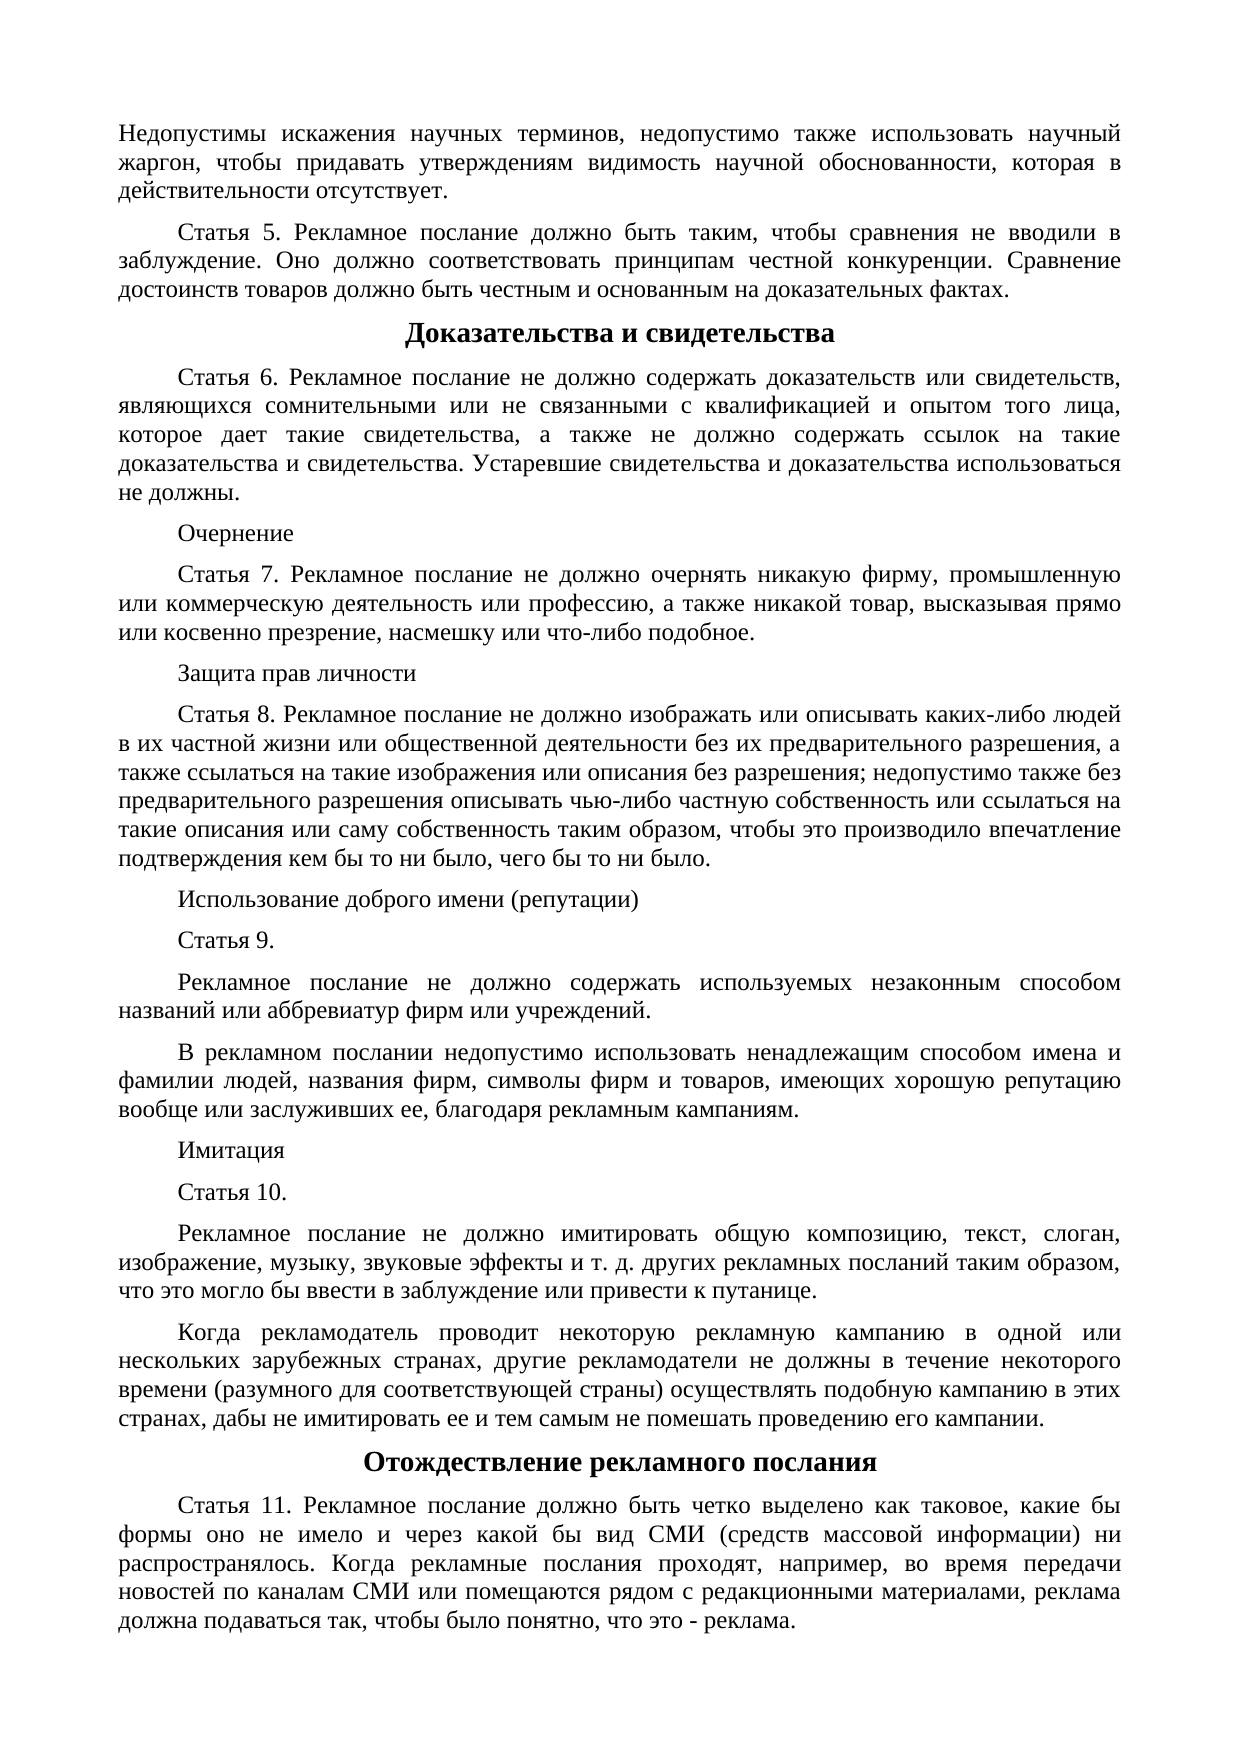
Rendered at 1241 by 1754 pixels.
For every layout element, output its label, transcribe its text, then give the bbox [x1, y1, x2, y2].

text Статья 11. Рекламное послание должно быть четко выделено как таковое, какие бы формы оно не имело и через какой бы вид СМИ (средств массовой информации) ни распространялось. Когда рекламные послания проходят, например, во время передачи новостей по каналам СМИ или помещаются рядом с редакционными материалами, реклама должна подаваться так, чтобы было понятно, что это - реклама. [118, 1490, 1122, 1634]
text Статья 6. Рекламное послание не должно содержать доказательств или свидетельств, являющихся сомнительными или не связанными с квалификацией и опытом того лица, которое дает такие свидетельства, а также не должно содержать ссылок на такие доказательства и свидетельства. Устаревшие свидетельства и доказательства использоваться не должны. [118, 362, 1122, 505]
text Статья 9. [118, 925, 1122, 954]
text Отождествление рекламного послания [118, 1444, 1122, 1478]
text Статья 10. [118, 1177, 1122, 1205]
text В рекламном послании недопустимо использовать ненадлежащим способом имена и фамилии людей, названия фирм, символы фирм и товаров, имеющих хорошую репутацию вообще или заслуживших ее, благодаря рекламным кампаниям. [118, 1037, 1122, 1123]
text Имитация [118, 1135, 1122, 1164]
text Рекламное послание не должно содержать используемых незаконным способом названий или аббревиатур фирм или учреждений. [118, 967, 1122, 1024]
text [118, 118, 1122, 204]
text Очернение [118, 518, 1122, 547]
text Рекламное послание не должно имитировать общую композицию, текст, слоган, изображение, музыку, звуковые эффекты и т. д. других рекламных посланий таким образом, что это могло бы ввести в заблуждение или привести к путанице. [118, 1218, 1122, 1304]
text Статья 5. Рекламное послание должно быть таким, чтобы сравнения не вводили в заблуждение. Оно должно соответствовать принципам честной конкуренции. Сравнение достоинств товаров должно быть честным и основанным на доказательных фактах. [118, 217, 1122, 303]
text Использование доброго имени (репутации) [118, 884, 1122, 913]
text Защита прав личности [118, 658, 1122, 687]
text Когда рекламодатель проводит некоторую рекламную кампанию в одной или нескольких зарубежных странах, другие рекламодатели не должны в течение некоторого времени (разумного для соответствующей страны) осуществлять подобную кампанию в этих странах, дабы не имитировать ее и тем самым не помешать проведению его кампании. [118, 1317, 1122, 1432]
text Доказательства и свидетельства [118, 316, 1122, 349]
text Статья 8. Рекламное послание не должно изображать или описывать каких-либо людей в их частной жизни или общественной деятельности без их предварительного разрешения, а также ссылаться на такие изображения или описания без разрешения; недопустимо также без предварительного разрешения описывать чью-либо частную собственность или ссылаться на такие описания или саму собственность таким образом, чтобы это производило впечатление подтверждения кем бы то ни было, чего бы то ни было. [118, 699, 1122, 872]
text Статья 7. Рекламное послание не должно очернять никакую фирму, промышленную или коммерческую деятельность или профессию, а также никакой товар, высказывая прямо или косвенно презрение, насмешку или что-либо подобное. [118, 559, 1122, 645]
